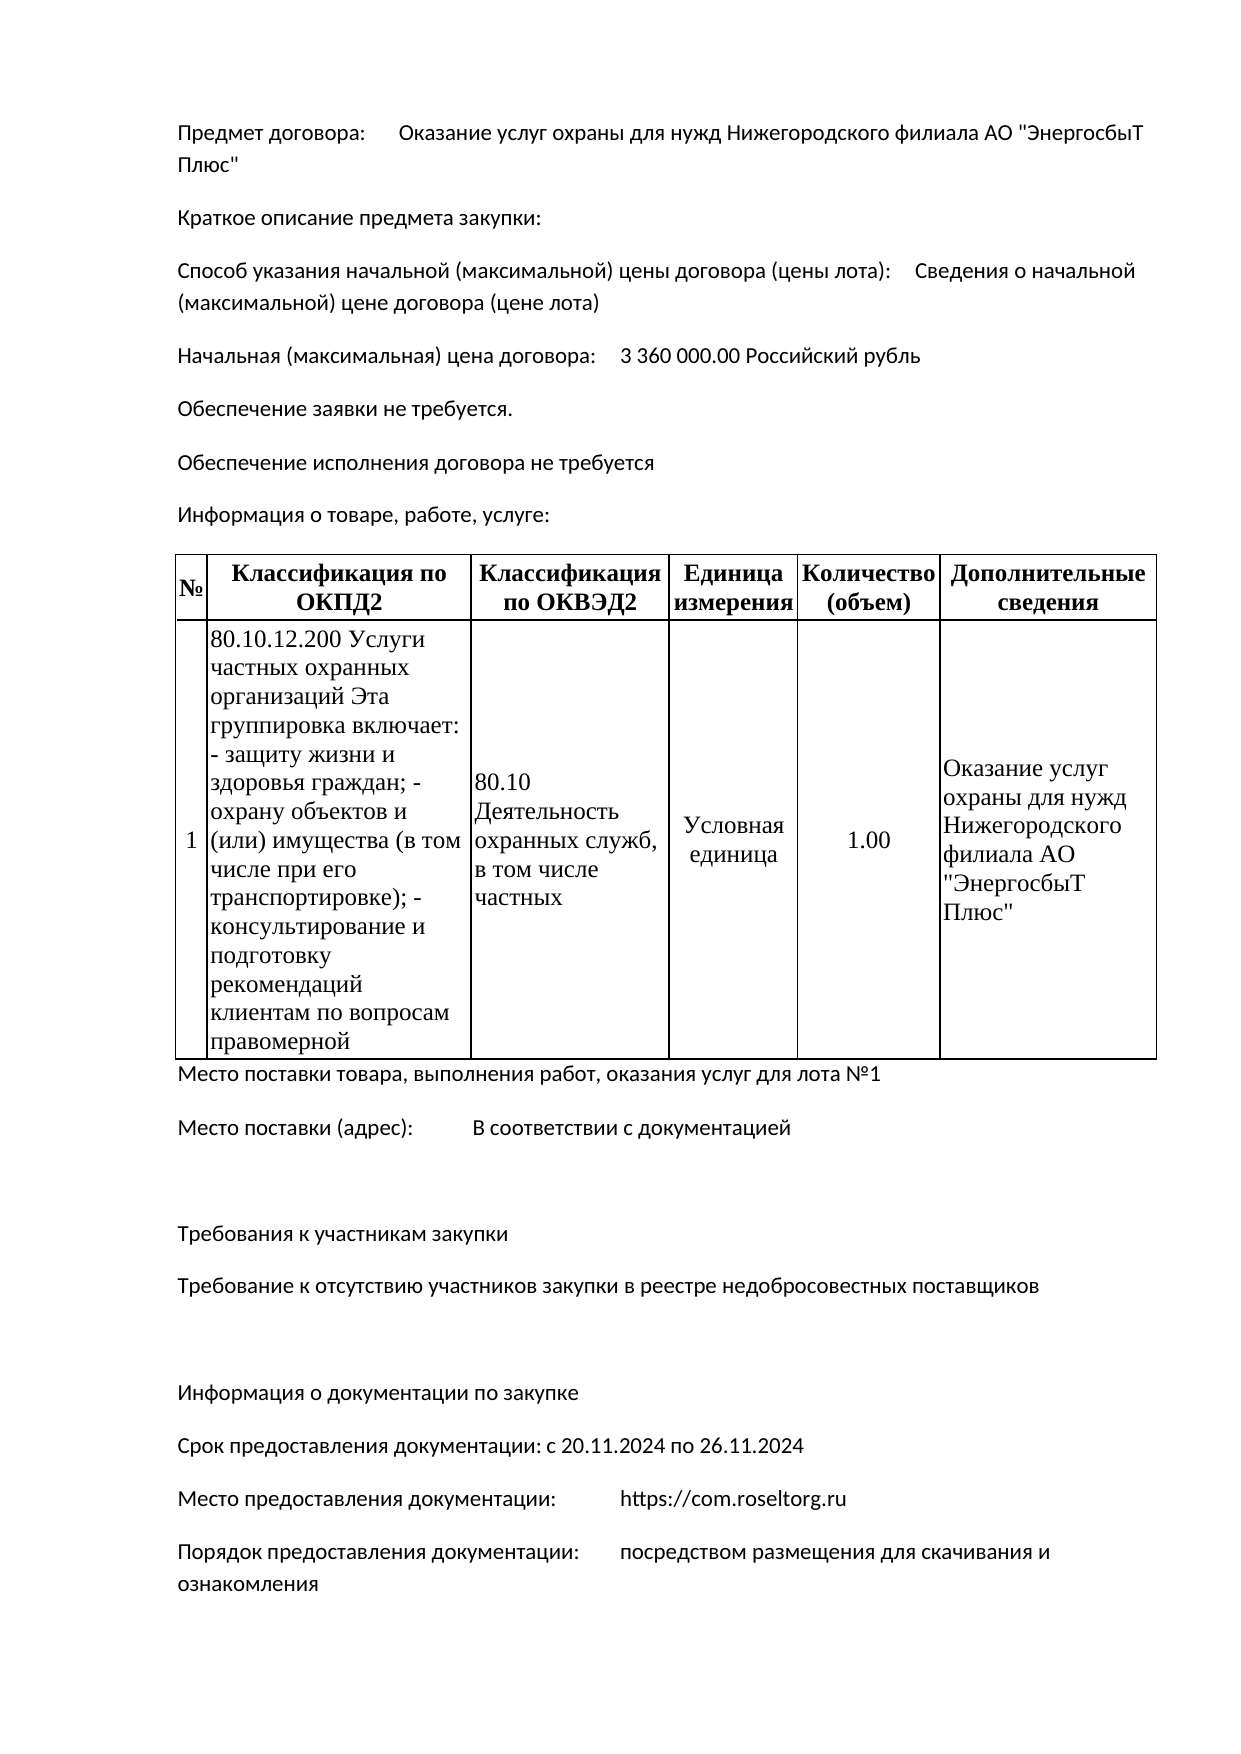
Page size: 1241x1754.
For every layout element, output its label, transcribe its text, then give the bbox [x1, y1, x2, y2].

text Способ указания начальной (максимальной) цены договора (цены лота): Сведения о начальной (максимальной) цене договора (цене лота) [177, 256, 1152, 317]
table_cell 1 [176, 620, 206, 1058]
table_cell 80.10.12.200 Услуги частных охранных организаций Эта группировка включает: - защиту жизни и здоровья граждан; - охрану объектов и (или) имущества (в том числе при его транспортировке); - консультирование и подготовку рекомендаций клиентам по вопросам правомерной [208, 621, 470, 1058]
table_header Классификация по ОКПД2 [208, 555, 470, 619]
table_header № [176, 555, 206, 619]
text Обеспечение исполнения договора не требуется [177, 448, 1152, 476]
table_cell 1.00 [798, 621, 939, 1058]
table_cell Условная единица [670, 621, 797, 1058]
table_cell Оказание услуг охраны для нужд Нижегородского филиала АО "ЭнергосбыТ Плюс" [941, 621, 1156, 1058]
text Обеспечение заявки не требуется. [177, 394, 1152, 423]
text Предмет договора: Оказание услуг охраны для нужд Нижегородского филиала АО "ЭнергосбыТ Плюс" [177, 118, 1152, 178]
text Место предоставления документации: https://com.roseltorg.ru [177, 1484, 1152, 1512]
text Место поставки (адрес): В соответствии с документацией [177, 1113, 1152, 1141]
table_header Дополнительные сведения [941, 555, 1156, 619]
text Информация о товаре, работе, услуге: [177, 501, 1152, 529]
text Порядок предоставления документации: посредством размещения для скачивания и ознакомления [177, 1537, 1152, 1597]
table_header Количество (объем) [798, 555, 939, 619]
text Информация о документации по закупке [177, 1378, 1152, 1406]
text Срок предоставления документации: с 20.11.2024 по 26.11.2024 [177, 1431, 1152, 1459]
text Начальная (максимальная) цена договора: 3 360 000.00 Российский рубль [177, 342, 1152, 369]
table_cell 80.10 Деятельность охранных служб, в том числе частных [472, 621, 668, 1058]
table_header Классификация по ОКВЭД2 [472, 555, 668, 619]
table_header Единица измерения [670, 555, 797, 619]
text Требование к отсутствию участников закупки в реестре недобросовестных поставщиков [177, 1272, 1152, 1300]
text Краткое описание предмета закупки: [177, 203, 1152, 231]
text Место поставки товара, выполнения работ, оказания услуг для лота №1 [177, 1060, 1152, 1088]
text Требования к участникам закупки [177, 1219, 1152, 1247]
